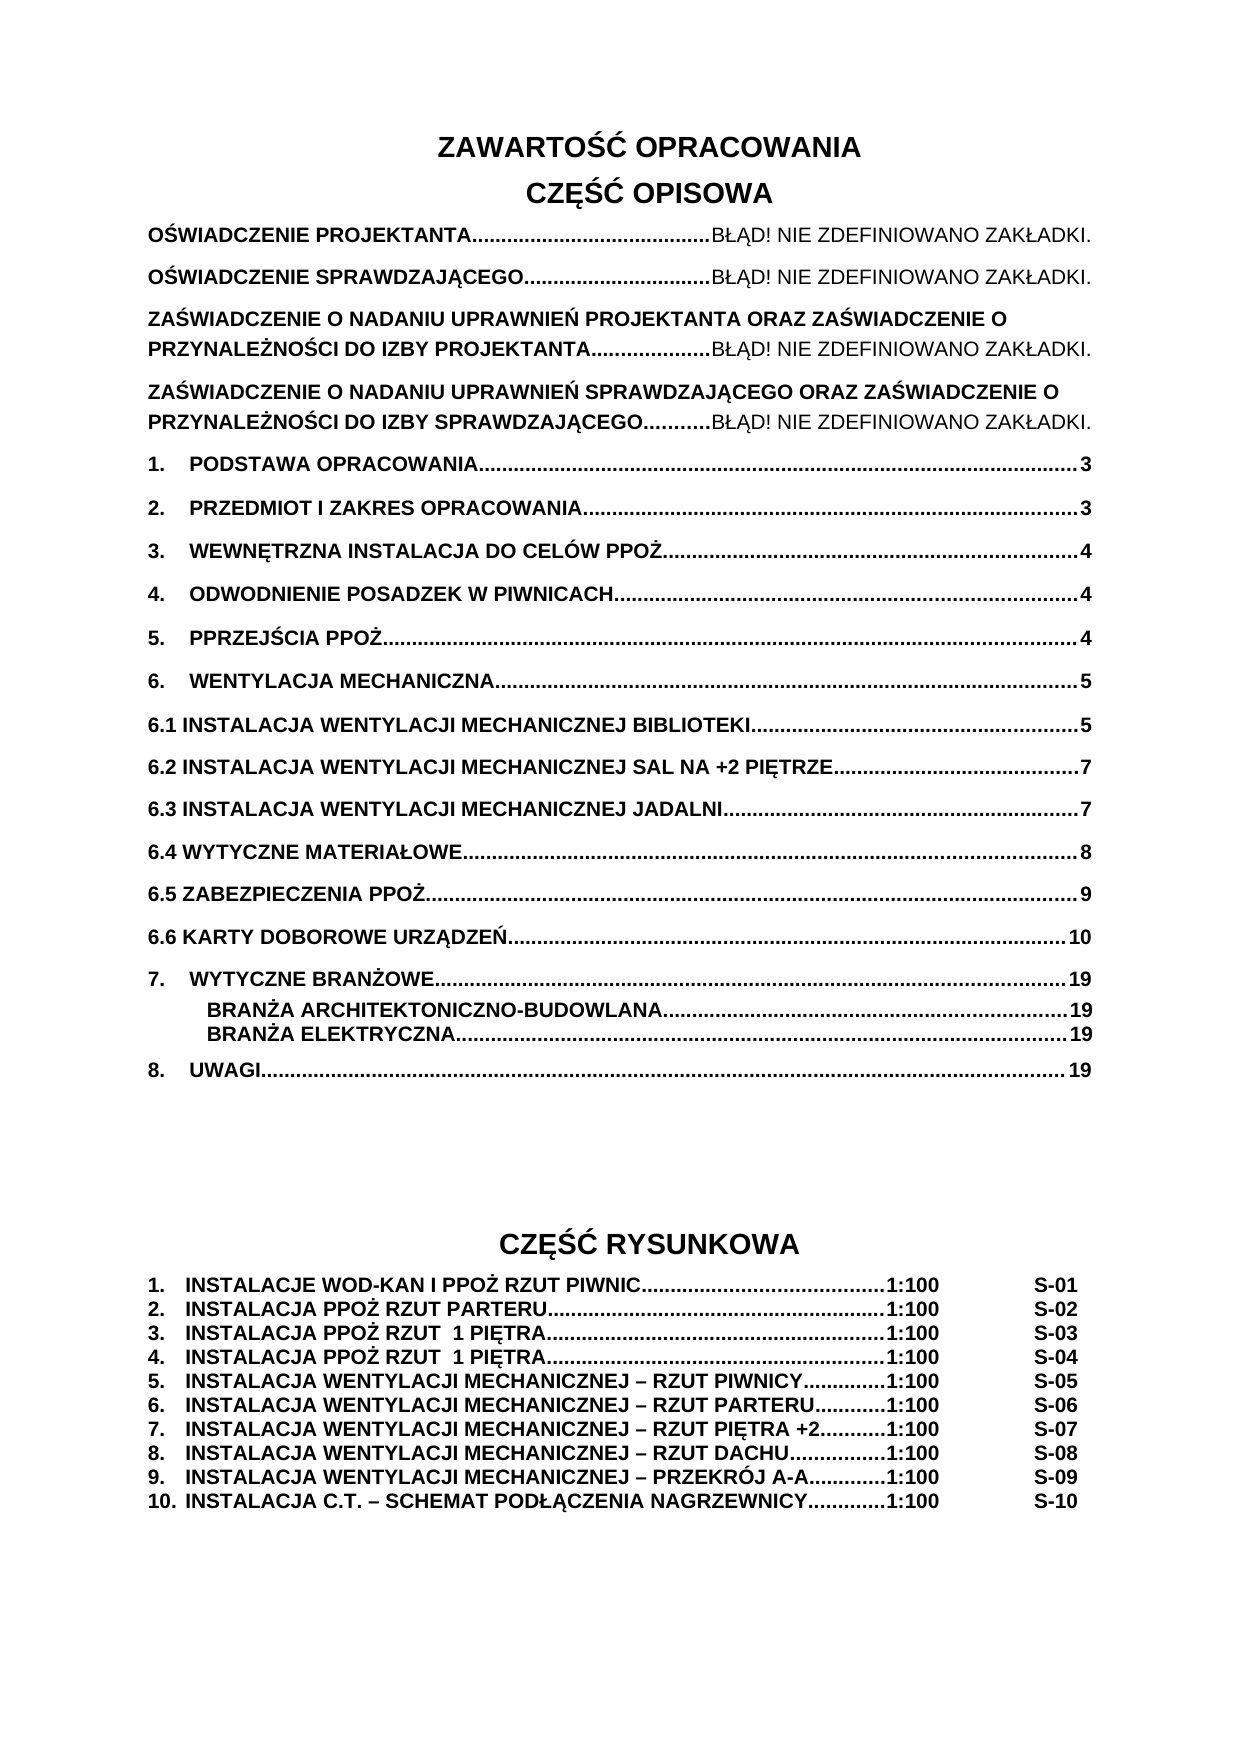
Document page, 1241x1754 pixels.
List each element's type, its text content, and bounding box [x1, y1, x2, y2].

list INSTALACJE WOD-KAN I PPOŻ RZUT PIWNIC 1:100 S-01 [148, 1273, 1152, 1297]
text 7. WYTYCZNE BRANŻOWE 19 [148, 967, 1152, 991]
text 6.6 KARTY DOBOROWE URZĄDZEŃ 10 [148, 924, 1152, 948]
list INSTALACJA WENTYLACJI MECHANICZNEJ – RZUT PIĘTRA +2 1:100 S-07 [148, 1417, 1152, 1441]
title CZĘŚĆ RYSUNKOWA [148, 1227, 1152, 1261]
text 1. PODSTAWA OPRACOWANIA 3 [148, 452, 1152, 476]
text 4. ODWODNIENIE POSADZEK W PIWNICACH 4 [148, 582, 1152, 606]
text BRANŻA ELEKTRYCZNA 19 [207, 1022, 1152, 1046]
text 5. PPRZEJŚCIA PPOŻ 4 [148, 626, 1152, 649]
text 6.4 WYTYCZNE MATERIAŁOWE 8 [148, 840, 1152, 864]
list INSTALACJA WENTYLACJI MECHANICZNEJ – RZUT PIWNICY 1:100 S-05 [148, 1369, 1152, 1393]
text BRANŻA ARCHITEKTONICZNO-BUDOWLANA 19 [207, 998, 1152, 1022]
text 6.1 INSTALACJA WENTYLACJI MECHANICZNEJ BIBLIOTEKI 5 [148, 712, 1152, 736]
text 6.3 INSTALACJA WENTYLACJI MECHANICZNEJ JADALNI 7 [148, 797, 1152, 821]
text 6. WENTYLACJA MECHANICZNA 5 [148, 669, 1152, 693]
text OŚWIADCZENIE PROJEKTANTA Błąd! Nie zdefiniowano zakładki. [148, 222, 1152, 246]
text 8. UWAGI 19 [148, 1058, 1152, 1082]
text 6.2 INSTALACJA WENTYLACJI MECHANICZNEJ SAL NA +2 PIĘTRZE 7 [148, 755, 1152, 779]
list INSTALACJA PPOŻ RZUT 1 PIĘTRA 1:100 S-03 [148, 1321, 1152, 1345]
list INSTALACJA PPOŻ RZUT 1 PIĘTRA 1:100 S-04 [148, 1345, 1152, 1369]
list INSTALACJA WENTYLACJI MECHANICZNEJ – RZUT PARTERU 1:100 S-06 [148, 1393, 1152, 1417]
list INSTALACJA PPOŻ RZUT PARTERU 1:100 S-02 [148, 1297, 1152, 1321]
text 2. PRZEDMIOT I ZAKRES OPRACOWANIA 3 [148, 495, 1152, 519]
title CZĘŚĆ OPISOWA [148, 176, 1152, 210]
list INSTALACJA C.T. – SCHEMAT PODŁĄCZENIA NAGRZEWNICY 1:100 S-10 [148, 1489, 1152, 1513]
text 6.5 ZABEZPIECZENIA PPOŻ. 9 [148, 882, 1152, 906]
text OŚWIADCZENIE SPRAWDZAJĄCEGO Błąd! Nie zdefiniowano zakładki. [148, 265, 1152, 289]
text 3. WEWNĘTRZNA INSTALACJA DO CELÓW PPOŻ. 4 [148, 539, 1152, 563]
list INSTALACJA WENTYLACJI MECHANICZNEJ – PRZEKRÓJ A-A 1:100 S-09 [148, 1465, 1152, 1489]
text ZAŚWIADCZENIE O NADANIU UPRAWNIEŃ PROJEKTANTA ORAZ ZAŚWIADCZENIE O PRZYNALEŻNOŚCI DO IZBY PROJEKTANTA Błąd! Nie zdefiniowano zakładki. [148, 307, 1152, 361]
text ZAŚWIADCZENIE O NADANIU UPRAWNIEŃ SPRAWDZAJĄCEGO ORAZ ZAŚWIADCZENIE O PRZYNALEŻNOŚCI DO IZBY SPRAWDZAJĄCEGO Błąd! Nie zdefiniowano zakładki. [148, 379, 1152, 433]
list INSTALACJA WENTYLACJI MECHANICZNEJ – RZUT DACHU 1:100 S-08 [148, 1441, 1152, 1465]
title ZAWARTOŚĆ OPRACOWANIA [148, 130, 1152, 164]
